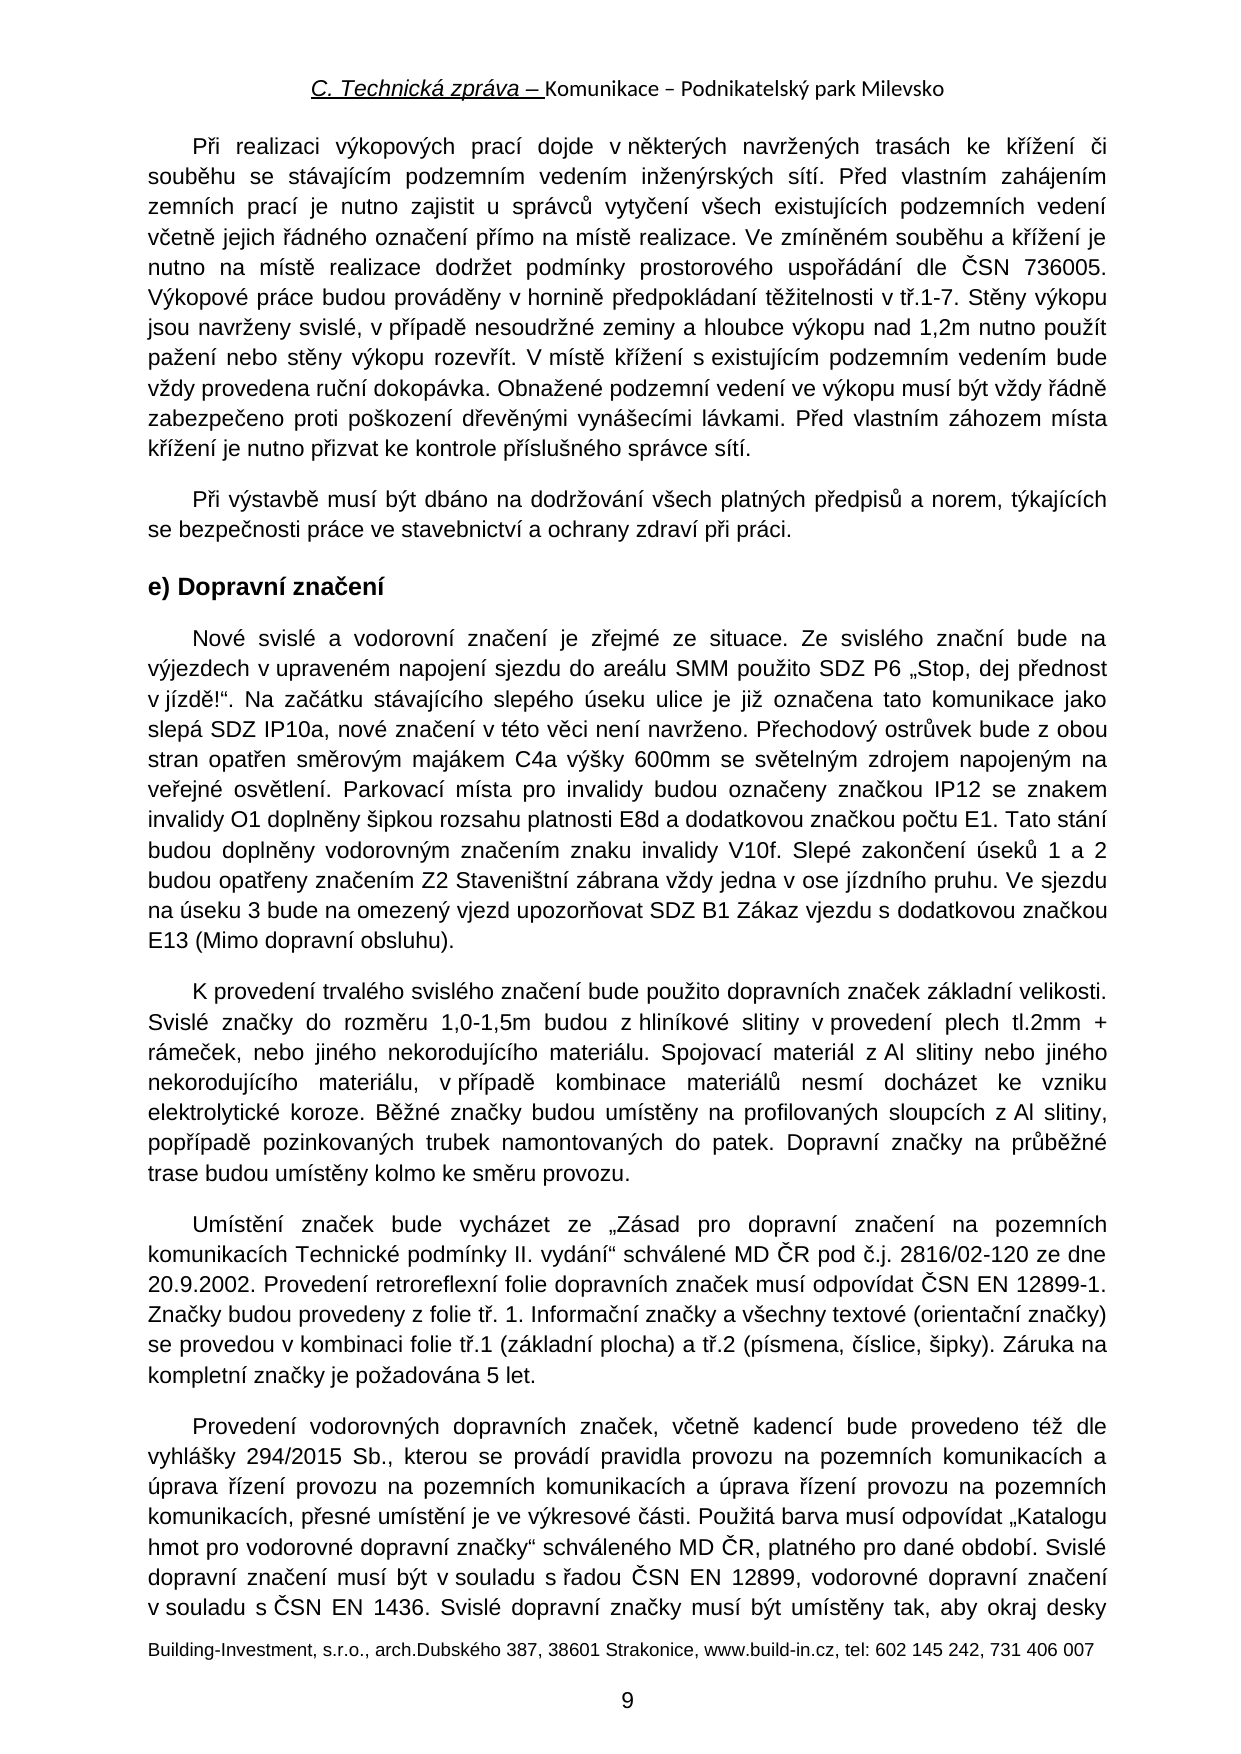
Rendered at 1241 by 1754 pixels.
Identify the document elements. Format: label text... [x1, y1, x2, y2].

text Umístění značek bude vycházet ze „Zásad pro dopravní značení na pozemních komunikacích Technické podmínky II. vydání“ schválené MD ČR pod č.j. 2816/02-120 ze dne 20.9.2002. Provedení retroreflexní folie dopravních značek musí odpovídat ČSN EN 12899-1. Značky budou provedeny z folie tř. 1. Informační značky a všechny textové (orientační značky) se provedou v kombinaci folie tř.1 (základní plocha) a tř.2 (písmena, číslice, šipky). Záruka na kompletní značky je požadována 5 let. [148, 1211, 1107, 1388]
text K provedení trvalého svislého značení bude použito dopravních značek základní velikosti. Svislé značky do rozměru 1,0-1,5m budou z hliníkové slitiny v provedení plech tl.2mm + rámeček, nebo jiného nekorodujícího materiálu. Spojovací materiál z Al slitiny nebo jiného nekorodujícího materiálu, v případě kombinace materiálů nesmí docházet ke vzniku elektrolytické koroze. Běžné značky budou umístěny na profilovaných sloupcích z Al slitiny, popřípadě pozinkovaných trubek namontovaných do patek. Dopravní značky na průběžné trase budou umístěny kolmo ke směru provozu. [148, 978, 1107, 1186]
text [148, 1413, 1107, 1620]
subtitle e) Dopravní značení [148, 571, 1107, 600]
text Nové svislé a vodorovní značení je zřejmé ze situace. Ze svislého znační bude na výjezdech v upraveném napojení sjezdu do areálu SMM použito SDZ P6 „Stop, dej přednost v jízdě!“. Na začátku stávajícího slepého úseku ulice je již označena tato komunikace jako slepá SDZ IP10a, nové značení v této věci není navrženo. Přechodový ostrůvek bude z obou stran opatřen směrovým majákem C4a výšky 600mm se světelným zdrojem napojeným na veřejné osvětlení. Parkovací místa pro invalidy budou označeny značkou IP12 se znakem invalidy O1 doplněny šipkou rozsahu platnosti E8d a dodatkovou značkou počtu E1. Tato stání budou doplněny vodorovným značením znaku invalidy V10f. Slepé zakončení úseků 1 a 2 budou opatřeny značením Z2 Staveništní zábrana vždy jedna v ose jízdního pruhu. Ve sjezdu na úseku 3 bude na omezený vjezd upozorňovat SDZ B1 Zákaz vjezdu s dodatkovou značkou E13 (Mimo dopravní obsluhu). [148, 625, 1107, 954]
text Při realizaci výkopových prací dojde v některých navržených trasách ke křížení či souběhu se stávajícím podzemním vedením inženýrských sítí. Před vlastním zahájením zemních prací je nutno zajistit u správců vytyčení všech existujících podzemních vedení včetně jejich řádného označení přímo na místě realizace. Ve zmíněném souběhu a křížení je nutno na místě realizace dodržet podmínky prostorového uspořádání dle ČSN 736005. Výkopové práce budou prováděny v hornině předpokládaní těžitelnosti v tř.1-7. Stěny výkopu jsou navrženy svislé, v případě nesoudržné zeminy a hloubce výkopu nad 1,2m nutno použít pažení nebo stěny výkopu rozevřít. V místě křížení s existujícím podzemním vedením bude vždy provedena ruční dokopávka. Obnažené podzemní vedení ve výkopu musí být vždy řádně zabezpečeno proti poškození dřevěnými vynášecími lávkami. Před vlastním záhozem místa křížení je nutno přizvat ke kontrole příslušného správce sítí. [148, 133, 1107, 461]
text Při výstavbě musí být dbáno na dodržování všech platných předpisů a norem, týkajících se bezpečnosti práce ve stavebnictví a ochrany zdraví při práci. [148, 486, 1107, 543]
